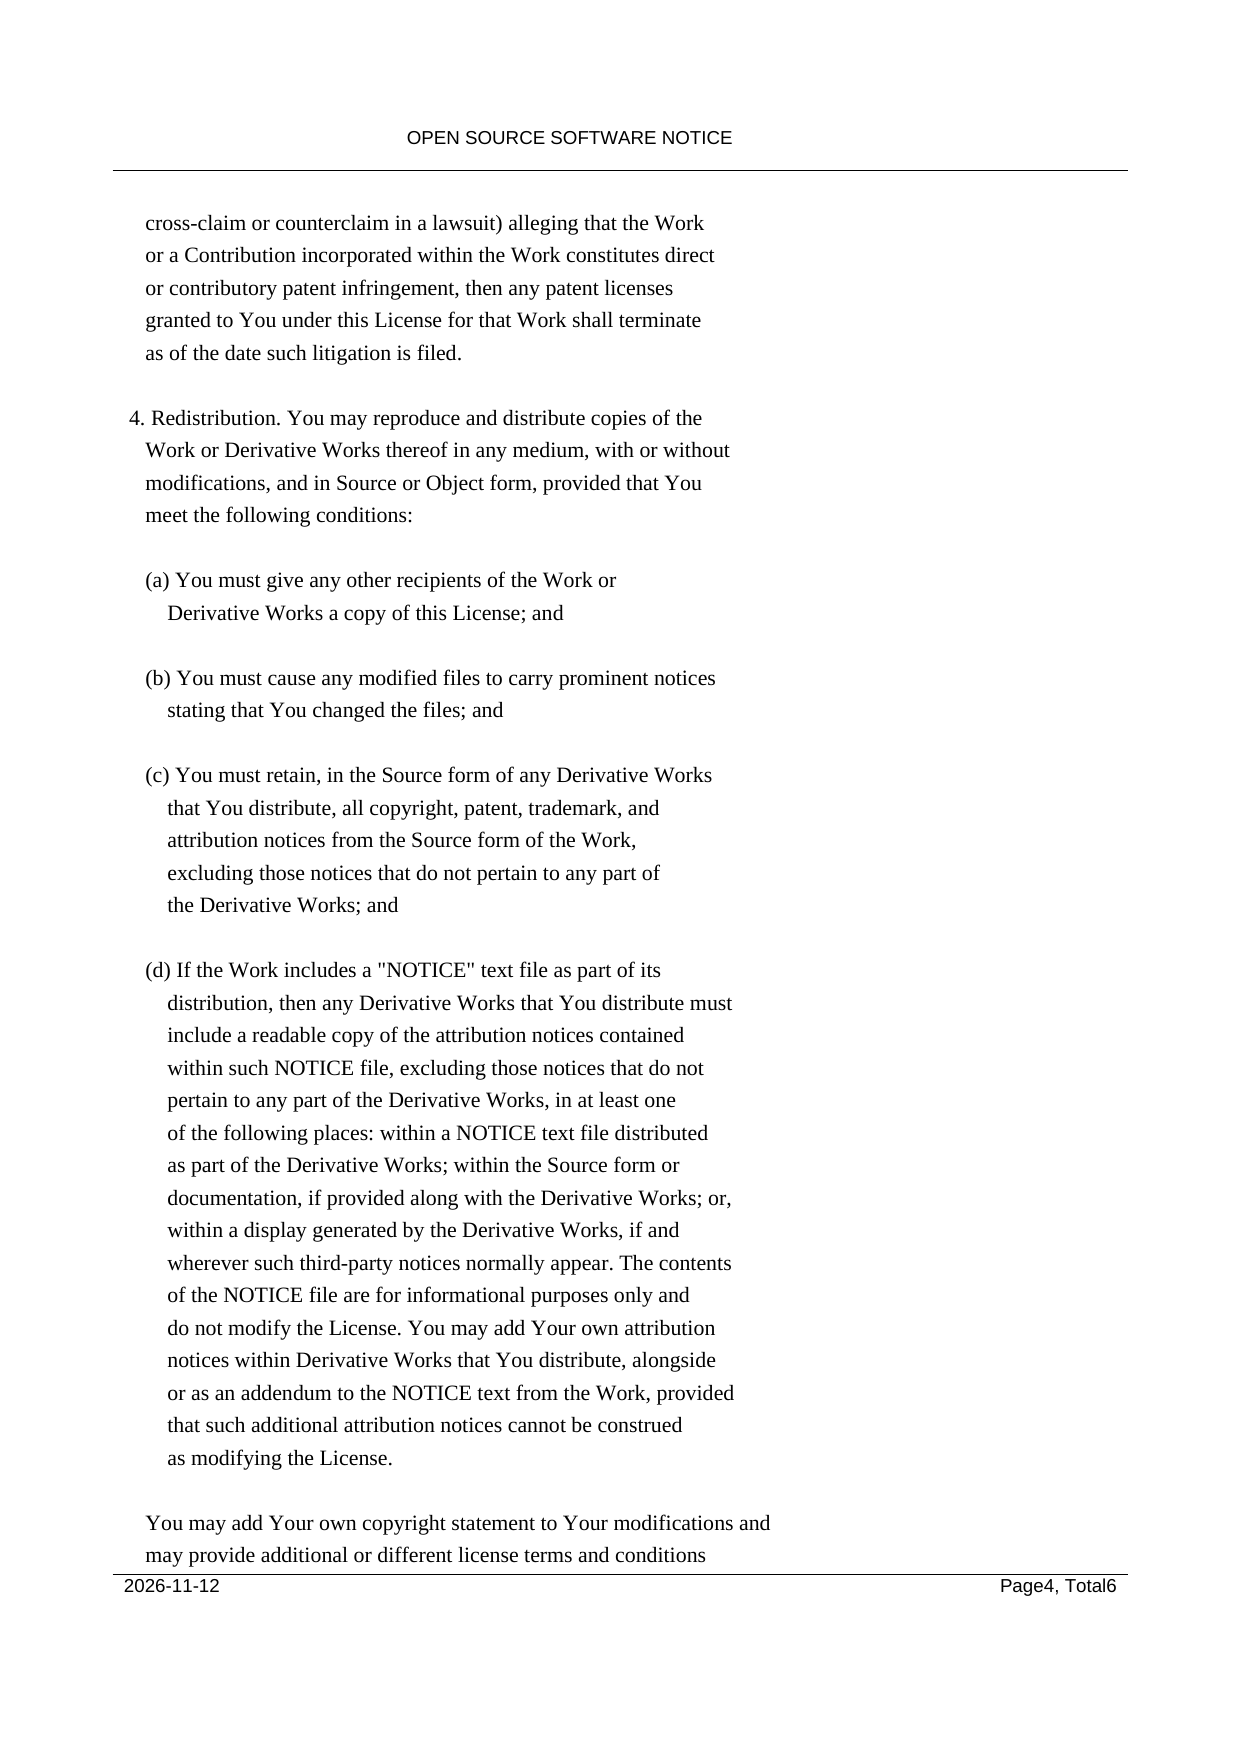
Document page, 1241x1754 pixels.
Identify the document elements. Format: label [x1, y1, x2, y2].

text [112, 206, 1128, 1571]
